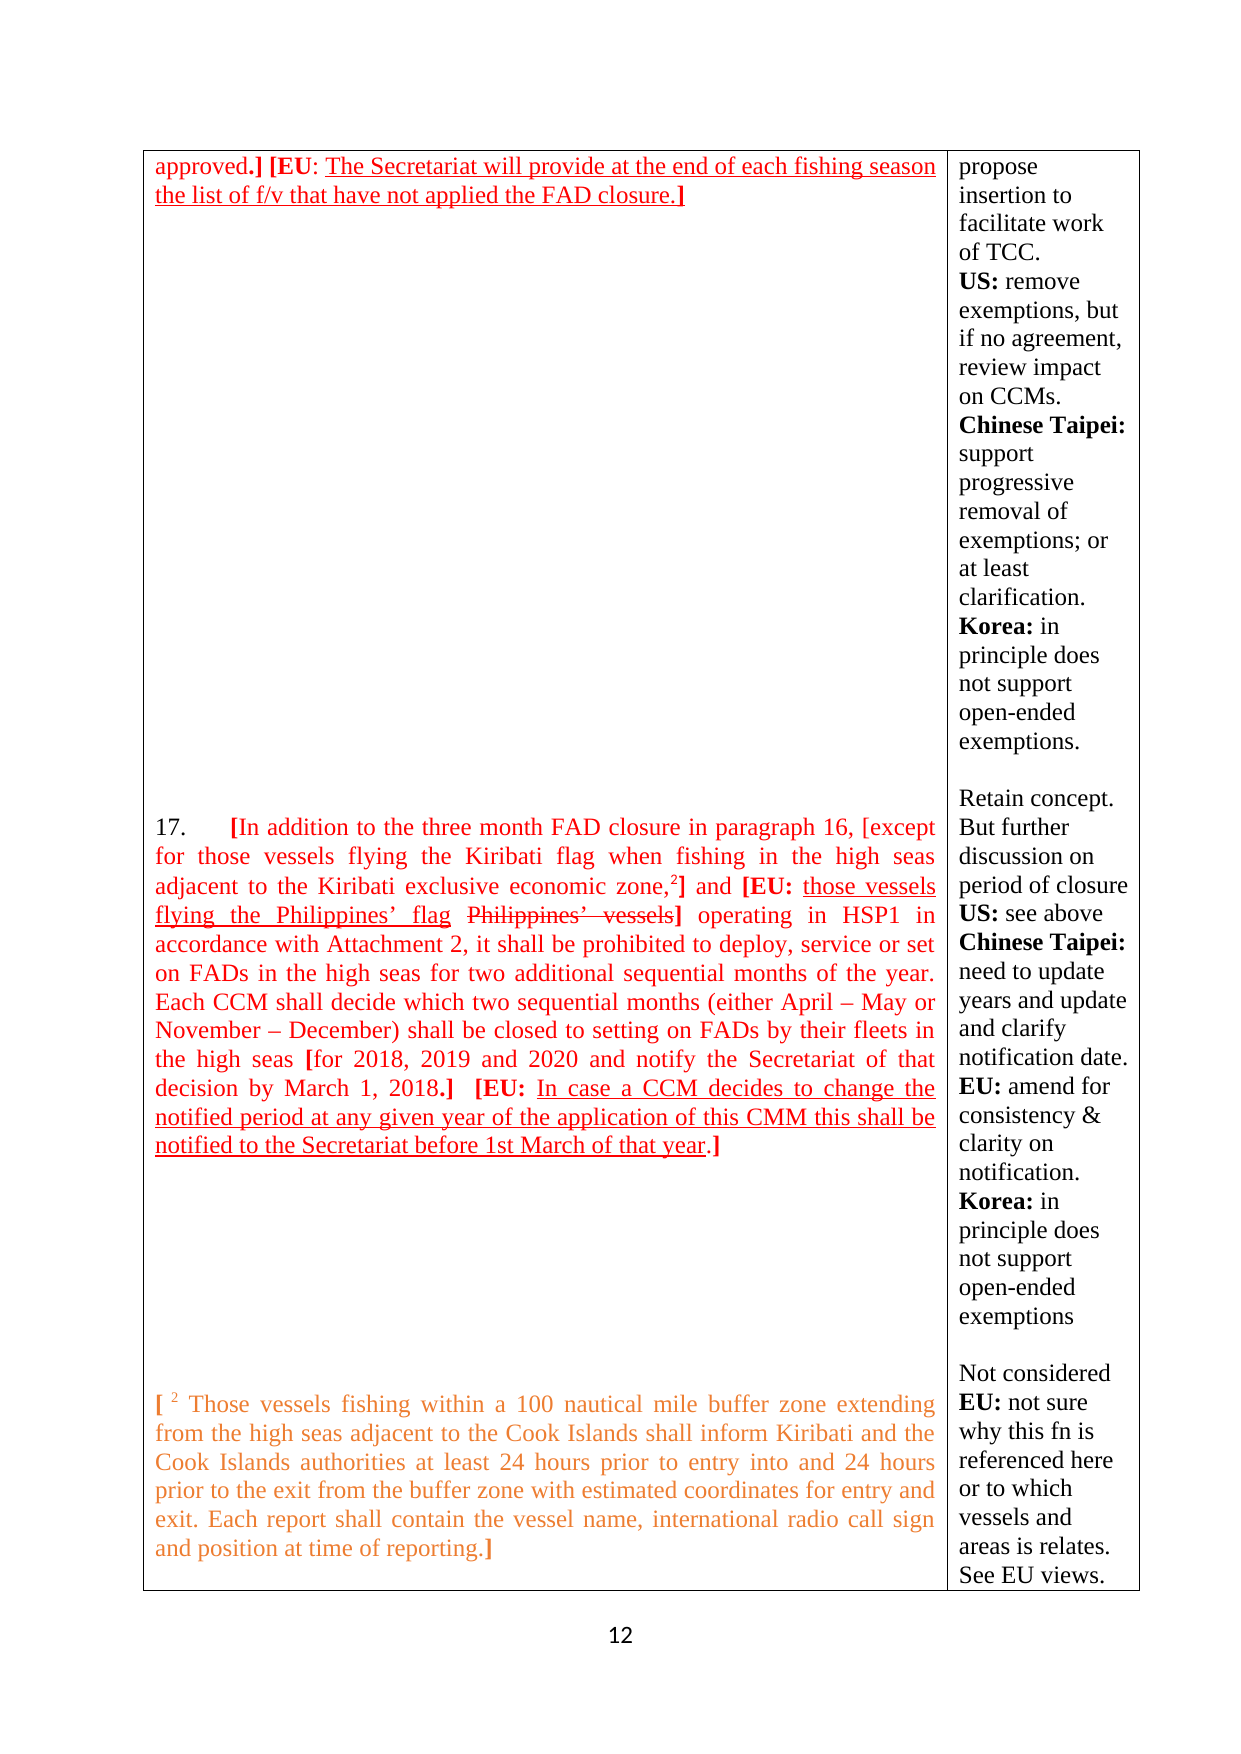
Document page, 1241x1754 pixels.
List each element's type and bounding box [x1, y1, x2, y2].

table_cell [144, 151, 947, 1590]
table_cell [948, 151, 1139, 1590]
